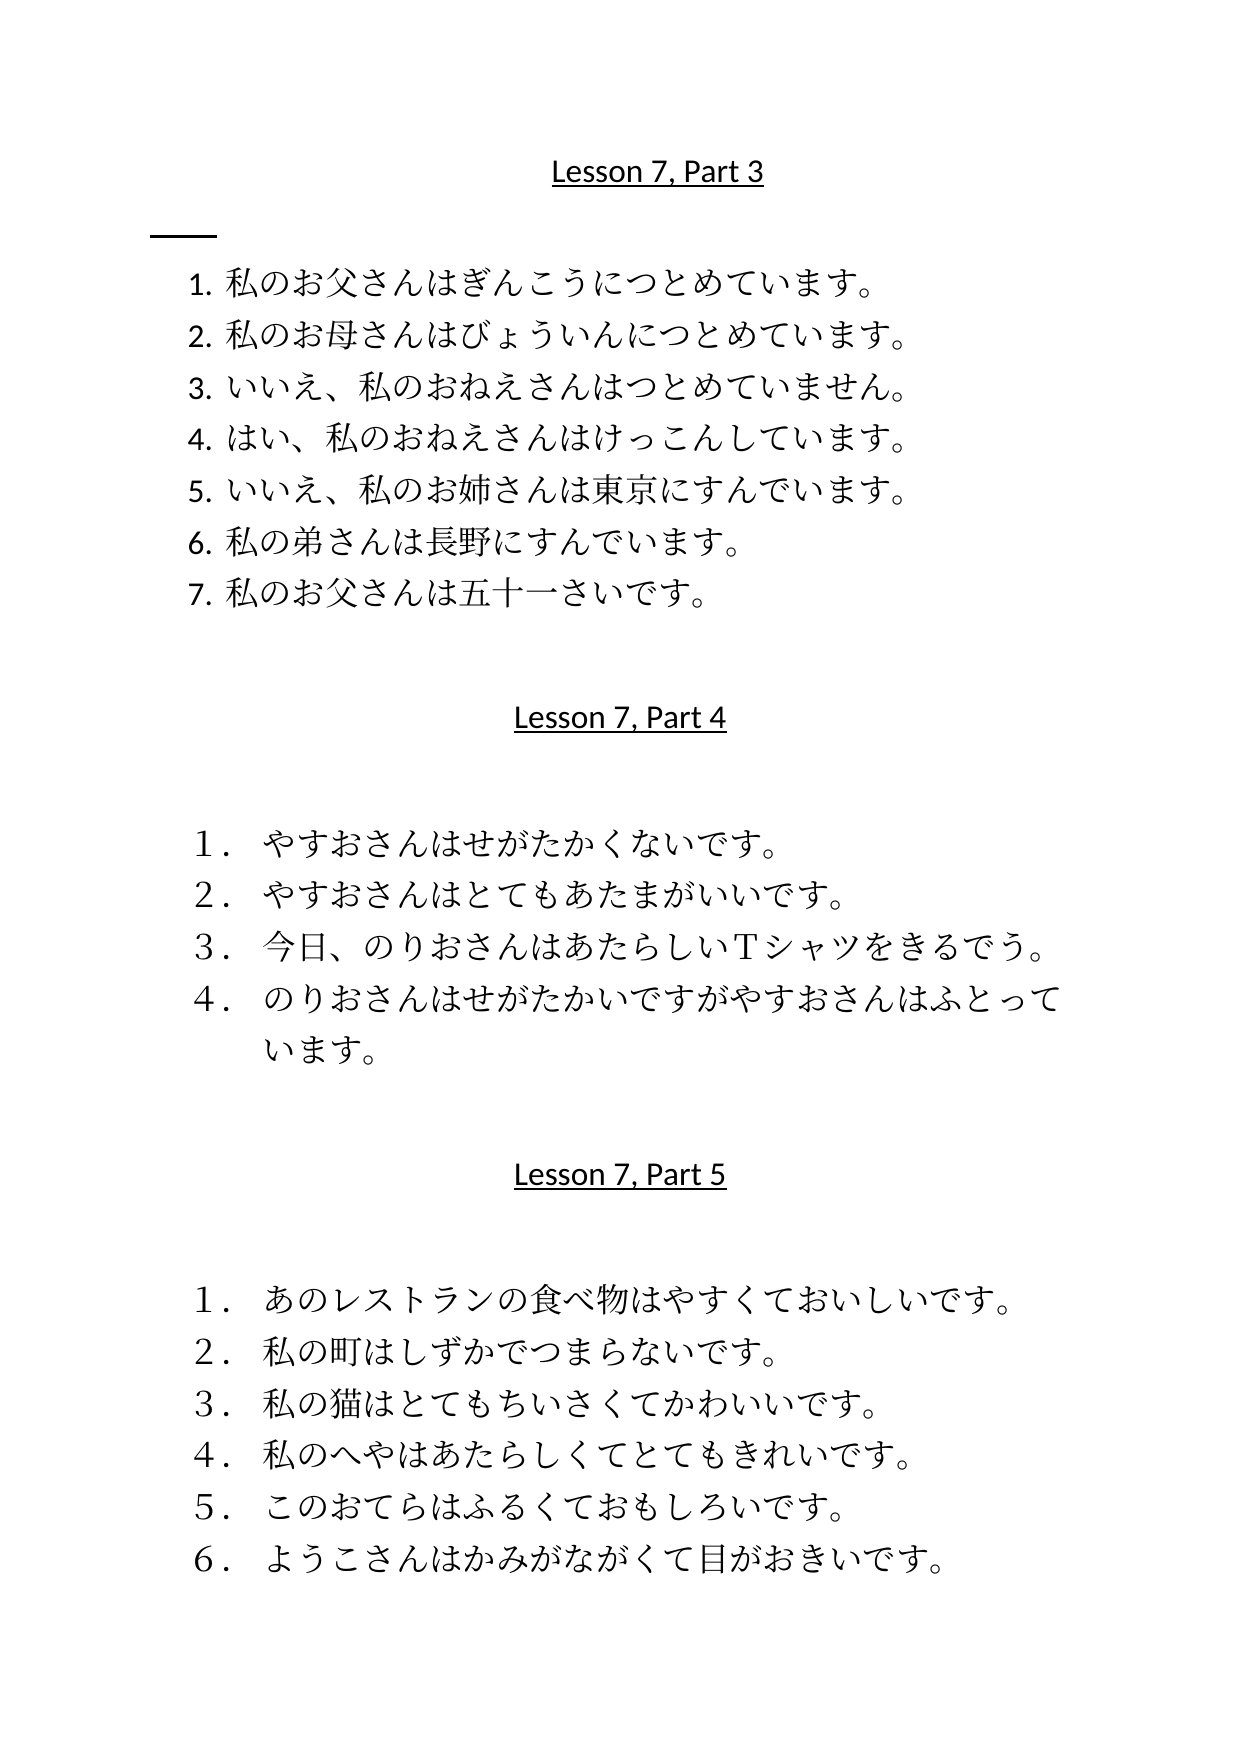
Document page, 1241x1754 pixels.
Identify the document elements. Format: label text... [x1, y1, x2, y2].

list このおてらはふるくておもしろいです。 [187, 1481, 1090, 1529]
list いいえ、私のおねえさんはつとめていません。 [187, 361, 1090, 409]
list あのレストランの食べ物はやすくておいしいです。 [187, 1274, 1090, 1322]
list 私のお母さんはびょういんにつとめています。 [187, 309, 1090, 357]
list 私のお父さんは五十一さいです。 [187, 567, 1090, 615]
text Lesson 7, Part 4 [150, 696, 1090, 737]
list 今日、のりおさんはあたらしいＴシャツをきるでう。 [187, 921, 1090, 969]
list いいえ、私のお姉さんは東京にすんでいます。 [187, 464, 1090, 512]
list 私の弟さんは長野にすんでいます。 [187, 516, 1090, 564]
list Lesson 7, Part 3 [225, 150, 1090, 191]
text Lesson 7, Part 5 [150, 1153, 1090, 1194]
list 私のお父さんはぎんこうにつとめています。 [187, 257, 1090, 305]
list やすおさんはとてもあたまがいいです。 [187, 869, 1090, 917]
list 私のへやはあたらしくてとてもきれいです。 [187, 1429, 1090, 1477]
list 私の猫はとてもちいさくてかわいいです。 [187, 1378, 1090, 1426]
list はい、私のおねえさんはけっこんしています。 [187, 412, 1090, 460]
list 私の町はしずかでつまらないです。 [187, 1326, 1090, 1374]
list のりおさんはせがたかいですがやすおさんはふとっています。 [187, 973, 1090, 1072]
list やすおさんはせがたかくないです。 [187, 818, 1090, 866]
list ようこさんはかみがながくて目がおきいです。 [187, 1533, 1090, 1581]
